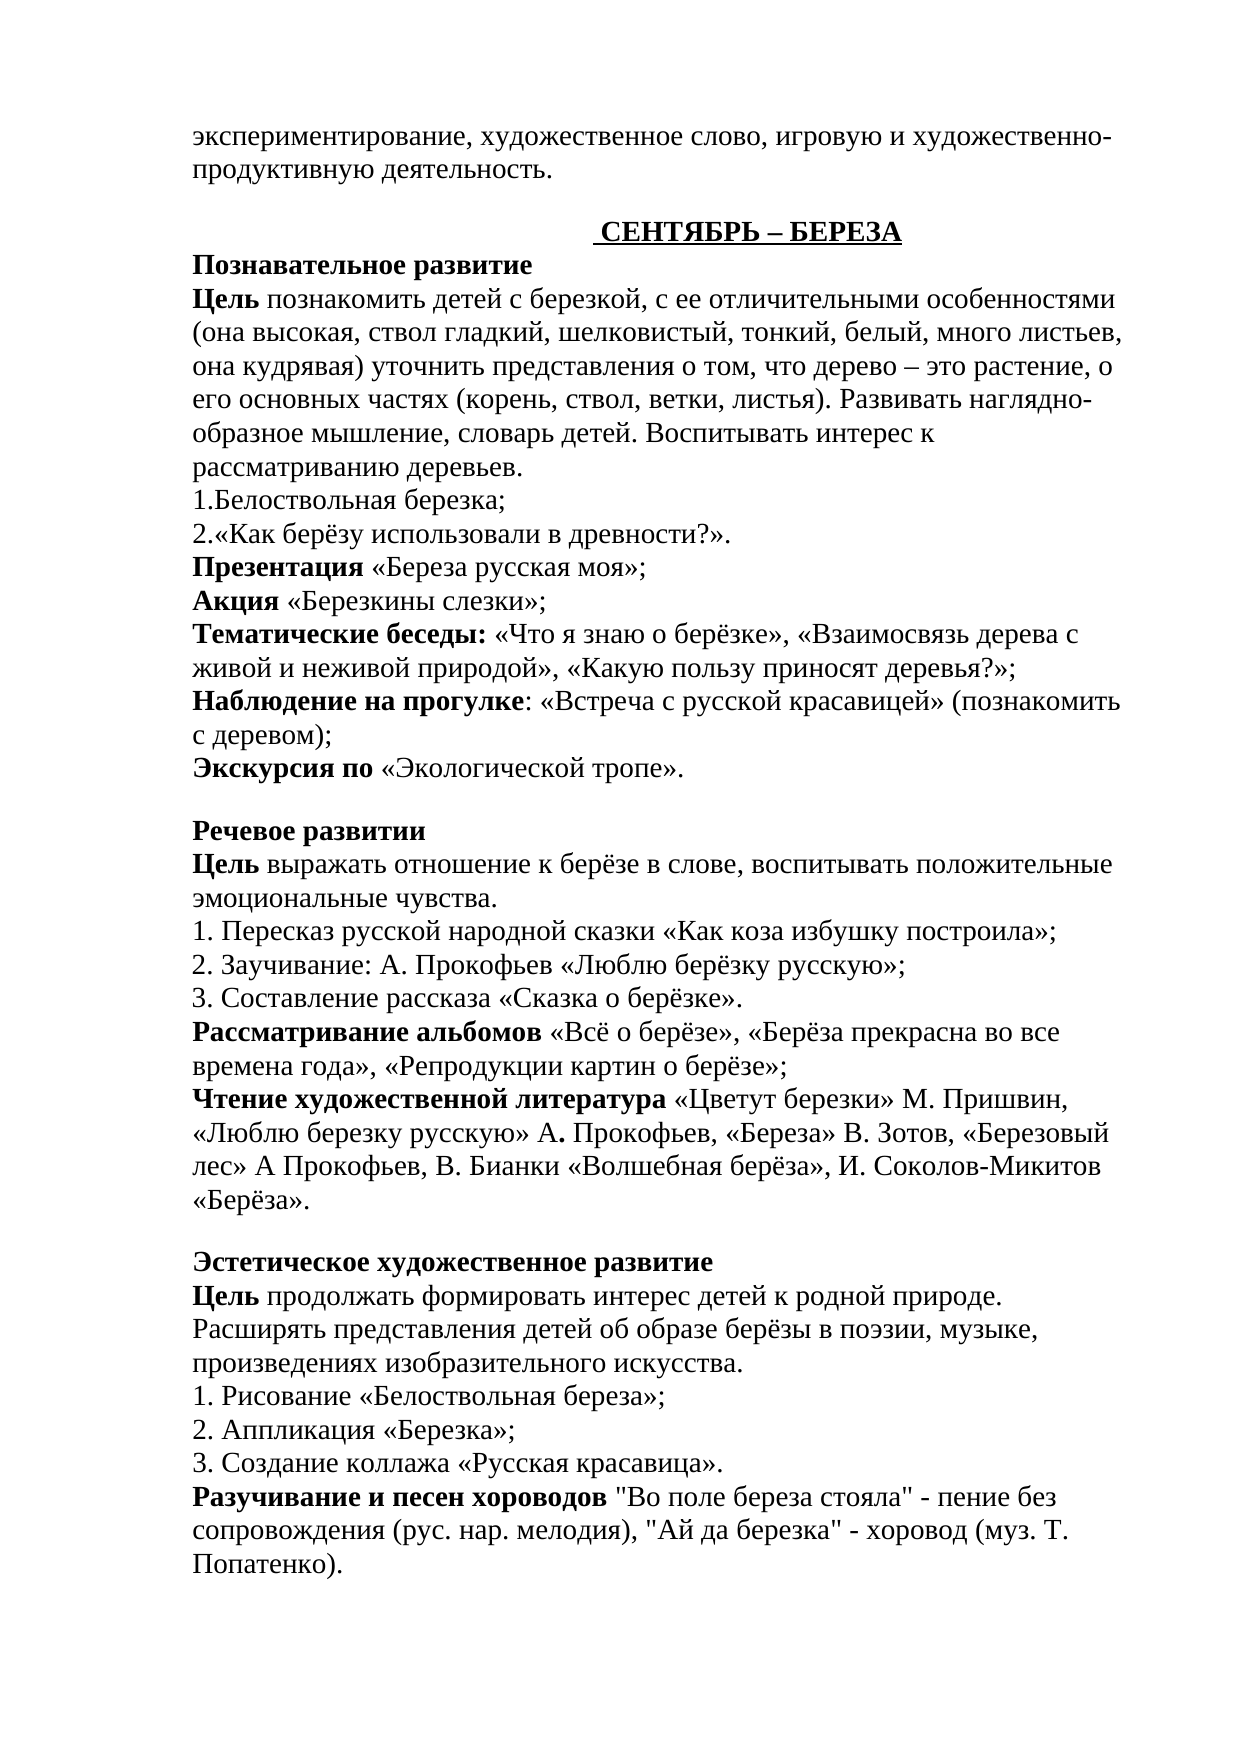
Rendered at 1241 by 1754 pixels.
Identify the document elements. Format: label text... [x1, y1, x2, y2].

text Тематические беседы: «Что я знаю о берёзке», «Взаимосвязь дерева с живой и неживой природой», «Какую пользу приносят деревья?»; [192, 616, 1137, 683]
text 1. Пересказ русской народной сказки «Как коза избушку построила»; [177, 913, 1137, 947]
text Познавательное развитие [192, 247, 1137, 281]
text Цель выражать отношение к берёзе в слове, воспитывать положительные эмоциональные чувства. [192, 846, 1137, 913]
text 2. Заучивание: А. Прокофьев «Люблю берёзку русскую»; [148, 947, 1137, 981]
text Цель продолжать формировать интерес детей к родной природе. Расширять представления детей об образе берёзы в поэзии, музыке, произведениях изобразительного искусства. [192, 1278, 1137, 1378]
text Экскурсия по «Экологической тропе». [192, 751, 1137, 784]
text 3. Создание коллажа «Русская красавица». [192, 1445, 1137, 1479]
text 1. Рисование «Белоствольная береза»; [192, 1378, 1137, 1412]
text Цель познакомить детей с березкой, с ее отличительными особенностями (она высокая, ствол гладкий, шелковистый, тонкий, белый, много листьев, она кудрявая) уточнить представления о том, что дерево – это растение, о его основных частях (корень, ствол, ветки, листья). Развивать наглядно-образное мышление, словарь детей. Воспитывать интерес к рассматриванию деревьев. [192, 281, 1137, 482]
text 2. Аппликация «Березка»; [192, 1412, 1137, 1445]
text 3. Составление рассказа «Сказка о берёзке». [148, 981, 1137, 1014]
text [192, 118, 1137, 185]
text Разучивание и песен хороводов "Во поле береза стояла" - пение без сопровождения (рус. нар. мелодия), "Ай да березка" - хоровод (муз. Т. Попатенко). [192, 1479, 1137, 1579]
text СЕНТЯБРЬ – БЕРЕЗА [192, 214, 1137, 247]
text Акция «Березкины слезки»; [192, 583, 1137, 616]
text Наблюдение на прогулке: «Встреча с русской красавицей» (познакомить с деревом); [192, 683, 1137, 751]
text Речевое развитии [192, 813, 1137, 846]
text Эстетическое художественное развитие [192, 1244, 1137, 1278]
text Рассматривание альбомов «Всё о берёзе», «Берёза прекрасна во все времена года», «Репродукции картин о берёзе»; Чтение художественной литература «Цветут березки» М. Пришвин, «Люблю березку русскую» А. Прокофьев, «Береза» В. Зотов, «Березовый лес» А Прокофьев, В. Бианки «Волшебная берёза», И. Соколов-Микитов «Берёза». [192, 1014, 1137, 1215]
text Презентация «Береза русская моя»; [192, 549, 1137, 583]
text 1.Белоствольная березка; [192, 482, 1137, 516]
text 2.«Как берёзу использовали в древности?». [192, 516, 1137, 549]
